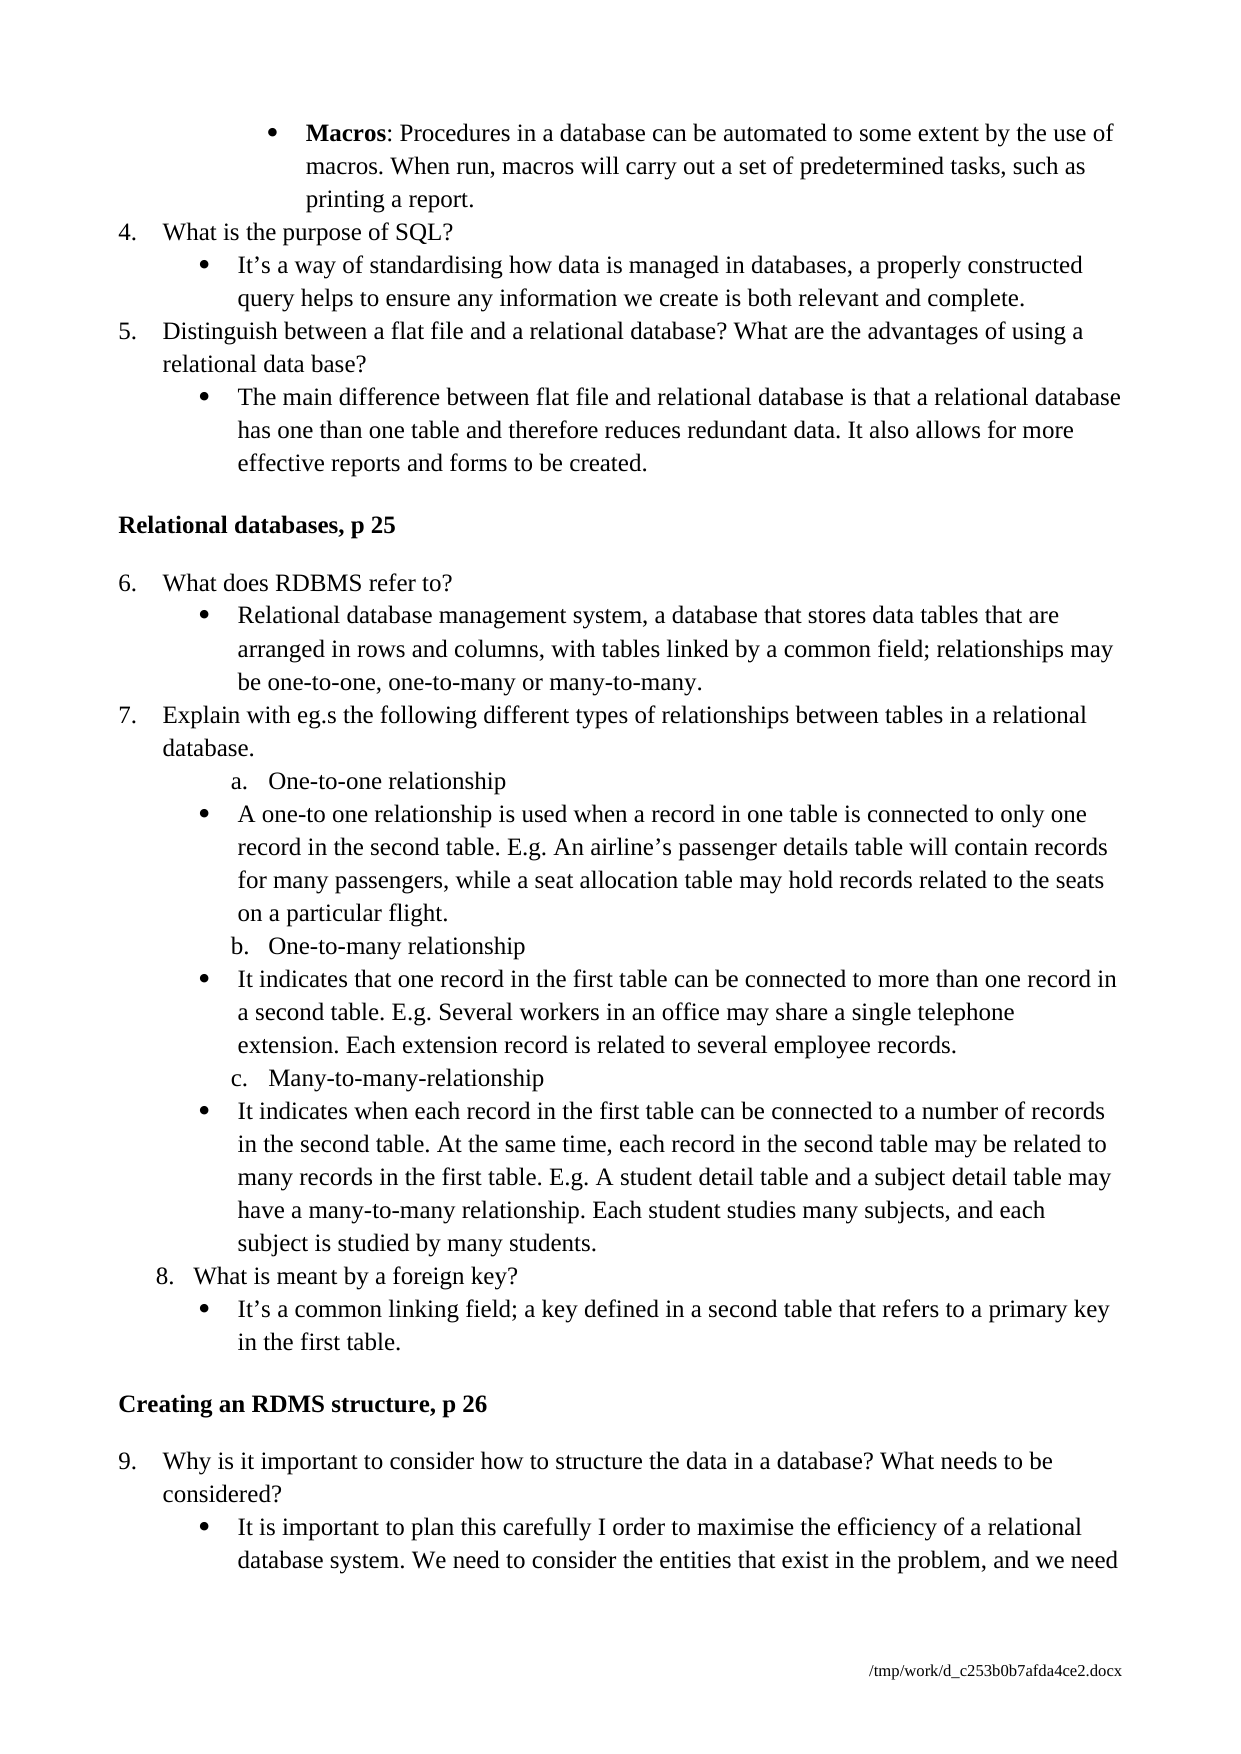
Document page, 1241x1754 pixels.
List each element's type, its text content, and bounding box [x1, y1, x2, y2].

list Many-to-many-relationship [231, 1063, 1122, 1092]
list It’s a way of standardising how data is managed in databases, a properly constructed query helps to ensure any information we create is both relevant and complete. [200, 250, 1122, 312]
list Macros: Procedures in a database can be automated to some extent by the use of macros. When run, macros will carry out a set of predetermined tasks, such as printing a report. [268, 118, 1122, 213]
list Relational database management system, a database that stores data tables that are arranged in rows and columns, with tables linked by a common field; relationships may be one-to-one, one-to-many or many-to-many. [200, 601, 1122, 695]
list Why is it important to consider how to structure the data in a database? What needs to be considered? [118, 1446, 1122, 1508]
list One-to-many relationship [231, 931, 1122, 959]
list A one-to one relationship is used when a record in one table is connected to only one record in the second table. E.g. An airline’s passenger details table will contain records for many passengers, while a seat allocation table may hold records related to the seats on a particular flight. [200, 799, 1122, 927]
list What is meant by a foreign key? [156, 1261, 1122, 1290]
list It indicates when each record in the first table can be connected to a number of records in the second table. At the same time, each record in the second table may be related to many records in the first table. E.g. A student detail table and a subject detail table may have a many-to-many relationship. Each student studies many subjects, and each subject is studied by many students. [200, 1096, 1122, 1257]
list The main difference between flat file and relational database is that a relational database has one than one table and therefore reduces redundant data. It also allows for more effective reports and forms to be created. [200, 382, 1122, 477]
list It’s a common linking field; a key defined in a second table that refers to a primary key in the first table. [200, 1294, 1122, 1356]
list One-to-one relationship [231, 766, 1122, 794]
list Distinguish between a flat file and a relational database? What are the advantages of using a relational data base? [118, 316, 1122, 378]
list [200, 1512, 1122, 1574]
text Creating an RDMS structure, p 26 [118, 1389, 1122, 1418]
list It indicates that one record in the first table can be connected to more than one record in a second table. E.g. Several workers in an office may share a single telephone extension. Each extension record is related to several employee records. [200, 964, 1122, 1059]
list What is the purpose of SQL? [118, 217, 1122, 246]
text Relational databases, p 25 [118, 510, 1122, 539]
list What does RDBMS refer to? [118, 568, 1122, 596]
list Explain with eg.s the following different types of relationships between tables in a relational database. [118, 700, 1122, 761]
